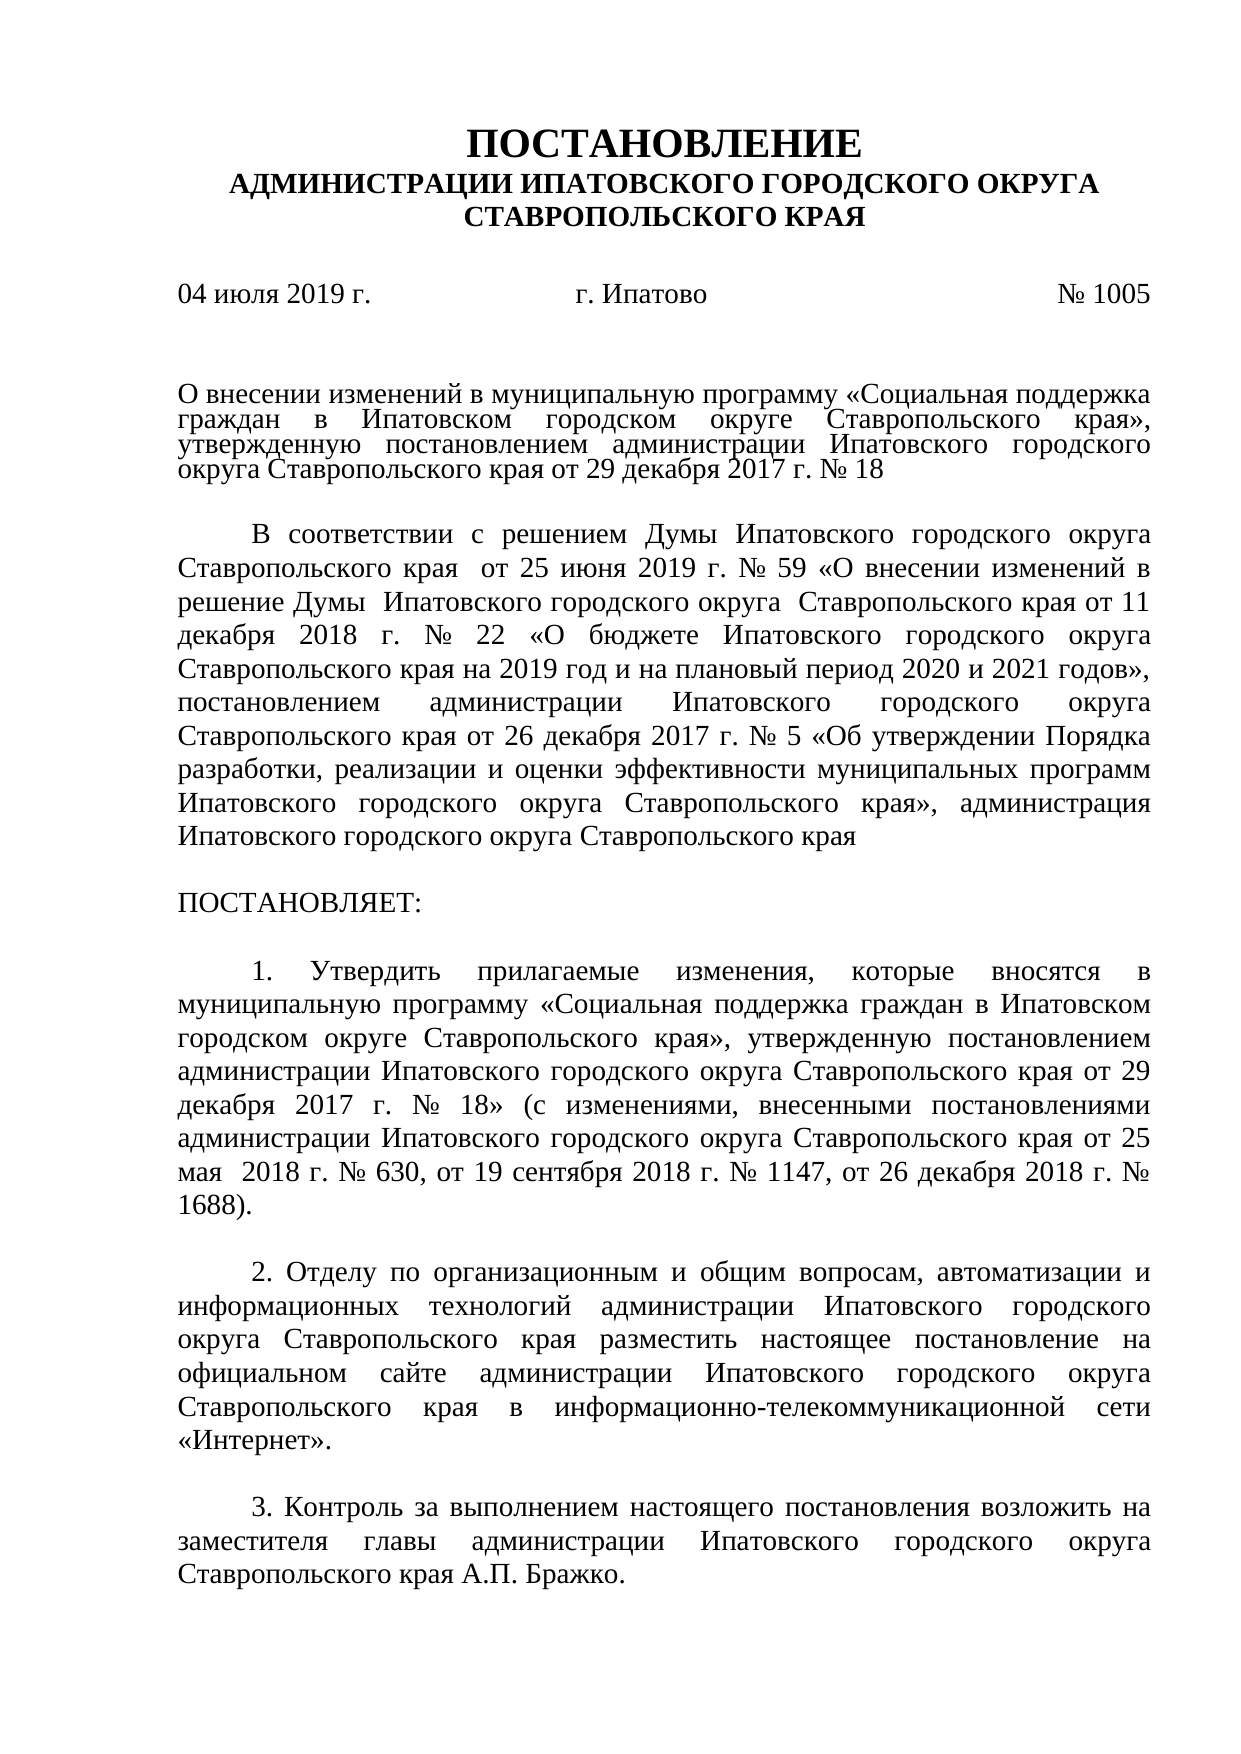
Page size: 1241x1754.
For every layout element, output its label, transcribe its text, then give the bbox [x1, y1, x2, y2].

text 3. Контроль за выполнением настоящего постановления возложить на заместителя главы администрации Ипатовского городского округа Ставропольского края А.П. Бражко. [177, 1489, 1152, 1590]
text 1. Утвердить прилагаемые изменения, которые вносятся в муниципальную программу «Социальная поддержка граждан в Ипатовском городском округе Ставропольского края», утвержденную постановлением администрации Ипатовского городского округа Ставропольского края от 29 декабря 2017 г. № 18» (с изменениями, внесенными постановлениями администрации Ипатовского городского округа Ставропольского края от 25 мая 2018 г. № 630, от 19 сентября 2018 г. № 1147, от 26 декабря 2018 г. № 1688). [177, 953, 1152, 1221]
text ПОСТАНОВЛЕНИЕ [177, 118, 1152, 166]
text 04 июля 2019 г. г. Ипатово № 1005 [177, 283, 1152, 308]
text О внесении изменений в муниципальную программу «Социальная поддержка граждан в Ипатовском городском округе Ставропольского края», утвержденную постановлением администрации Ипатовского городского округа Ставропольского края от 29 декабря 2017 г. № 18 [177, 383, 1152, 483]
text АДМИНИСТРАЦИИ ИПАТОВСКОГО ГОРОДСКОГО ОКРУГА [177, 166, 1152, 199]
text 2. Отделу по организационным и общим вопросам, автоматизации и информационных технологий администрации Ипатовского городского округа Ставропольского края разместить настоящее постановление на официальном сайте администрации Ипатовского городского округа Ставропольского края в информационно-телекоммуникационной сети «Интернет». [177, 1254, 1152, 1456]
text ПОСТАНОВЛЯЕТ: [177, 886, 1152, 919]
text В соответствии с решением Думы Ипатовского городского округа Ставропольского края от 25 июня 2019 г. № 59 «О внесении изменений в решение Думы Ипатовского городского округа Ставропольского края от 11 декабря 2018 г. № 22 «О бюджете Ипатовского городского округа Ставропольского края на 2019 год и на плановый период 2020 и 2021 годов», постановлением администрации Ипатовского городского округа Ставропольского края от 26 декабря 2017 г. № 5 «Об утверждении Порядка разработки, реализации и оценки эффективности муниципальных программ Ипатовского городского округа Ставропольского края», администрация Ипатовского городского округа Ставропольского края [177, 517, 1152, 852]
text СТАВРОПОЛЬСКОГО КРАЯ [177, 199, 1152, 233]
